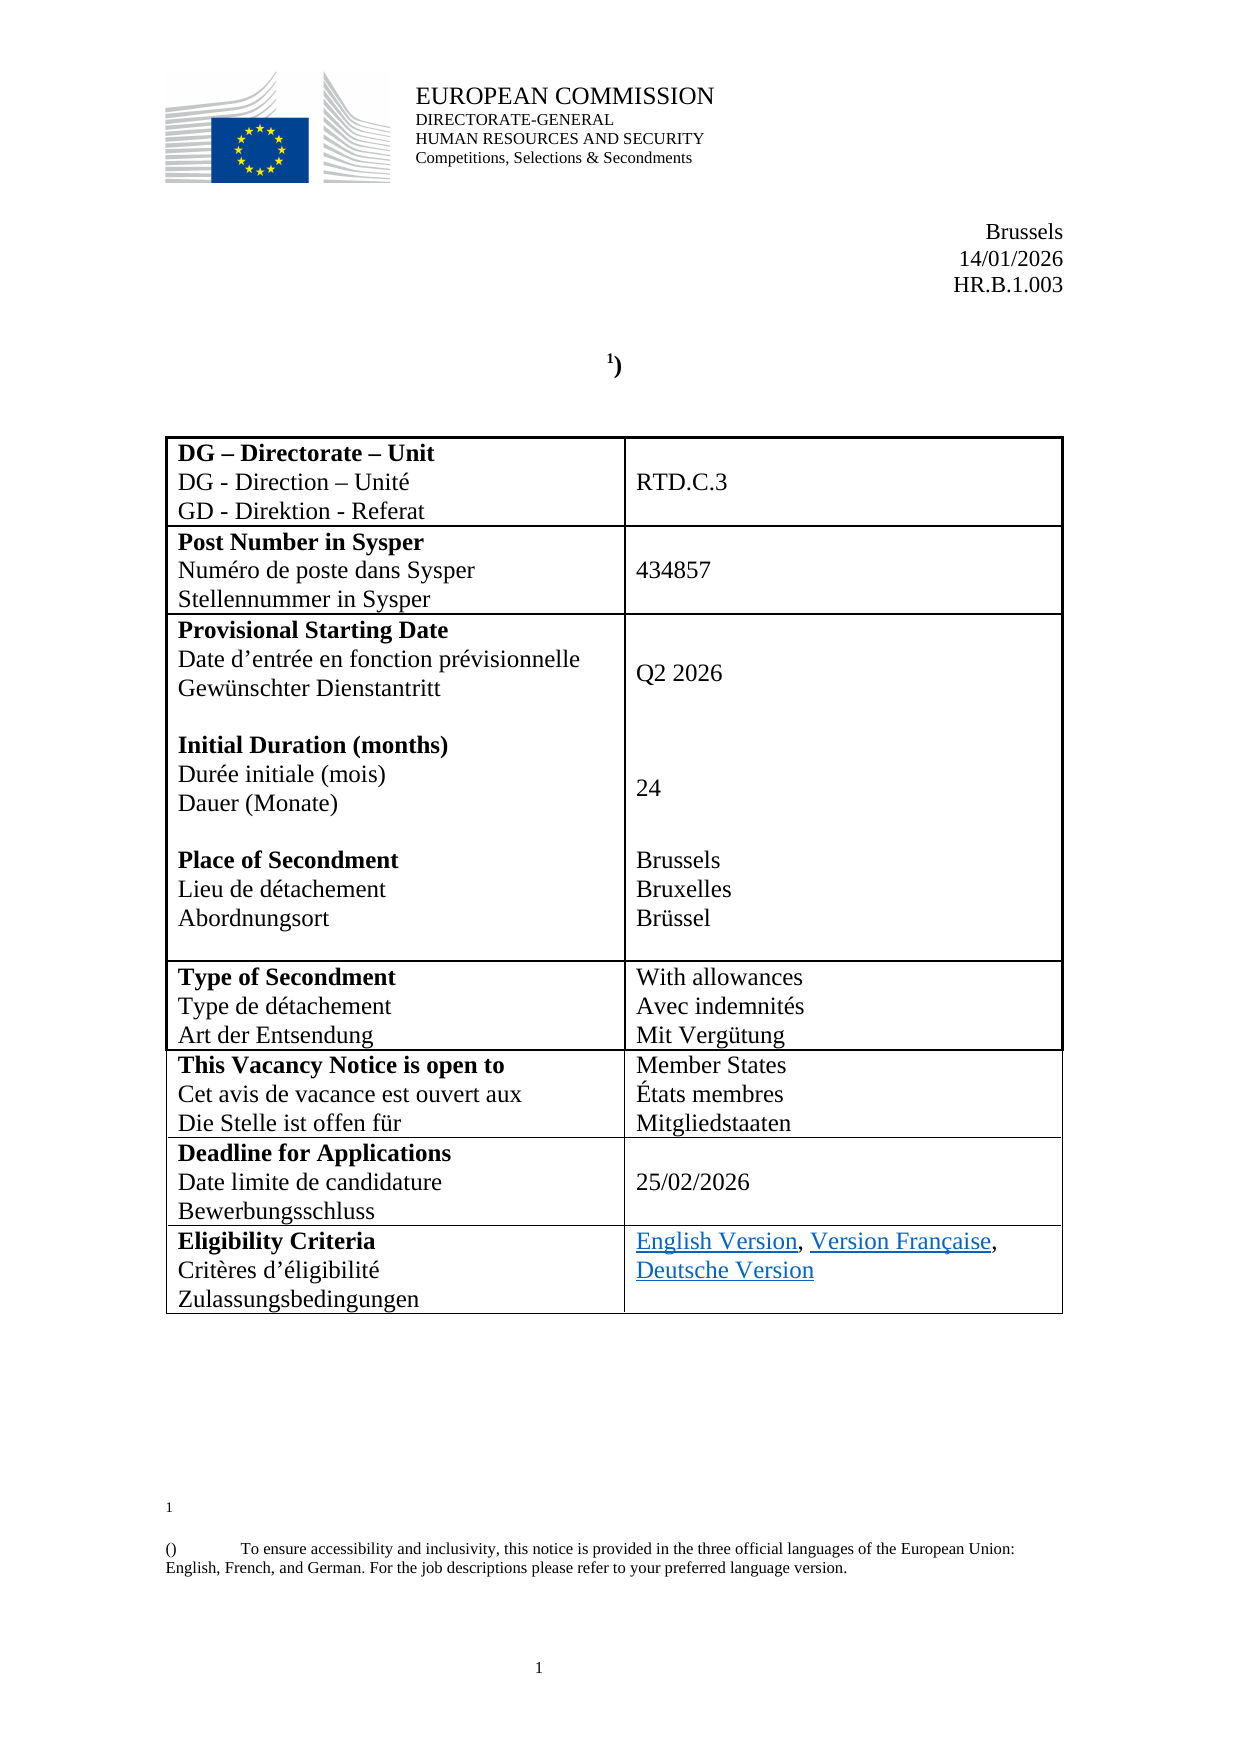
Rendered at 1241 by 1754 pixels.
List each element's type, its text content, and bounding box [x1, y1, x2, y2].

table_cell 434857 [626, 527, 1061, 613]
table_cell Deadline for Applications Date limite de candidature Bewerbungsschluss [167, 1138, 624, 1224]
table_cell English Version, Version Française, Deutsche Version [625, 1225, 1062, 1312]
table_cell Q2 2026 [626, 615, 1061, 730]
text 14/01/2026 [165, 245, 1063, 271]
table_cell Brussels Bruxelles Brüssel [626, 845, 1061, 960]
text Brussels [165, 134, 1063, 245]
table_cell Type of Secondment Type de détachement Art der Entsendung [168, 962, 624, 1048]
table_cell Initial Duration (months) Durée initiale (mois) Dauer (Monate) [168, 730, 624, 845]
table_cell This Vacancy Notice is open to Cet avis de vacance est ouvert aux Die Stelle ist offen für [167, 1051, 624, 1137]
text HR.B.1.003 [165, 271, 1063, 297]
table_cell 24 [626, 730, 1061, 845]
table_header DG – Directorate – Unit DG - Direction – Unité GD - Direktion - Referat [168, 439, 624, 525]
table_cell With allowances Avec indemnités Mit Vergütung [626, 962, 1061, 1048]
table_cell Eligibility Criteria Critères d’éligibilité Zulassungsbedingungen [167, 1226, 624, 1312]
table_cell Member States États membres Mitgliedstaaten [625, 1051, 1062, 1137]
table_cell Place of Secondment Lieu de détachement Abordnungsort [168, 845, 624, 960]
table_cell 25/02/2026 [625, 1137, 1062, 1224]
table_cell Post Number in Sysper Numéro de poste dans Sysper Stellennummer in Sysper [168, 527, 624, 613]
table_header RTD.C.3 [626, 439, 1061, 525]
picture [165, 71, 391, 183]
table_cell Provisional Starting Date Date d’entrée en fonction prévisionnelle Gewünschter Dienstantritt [168, 615, 624, 730]
